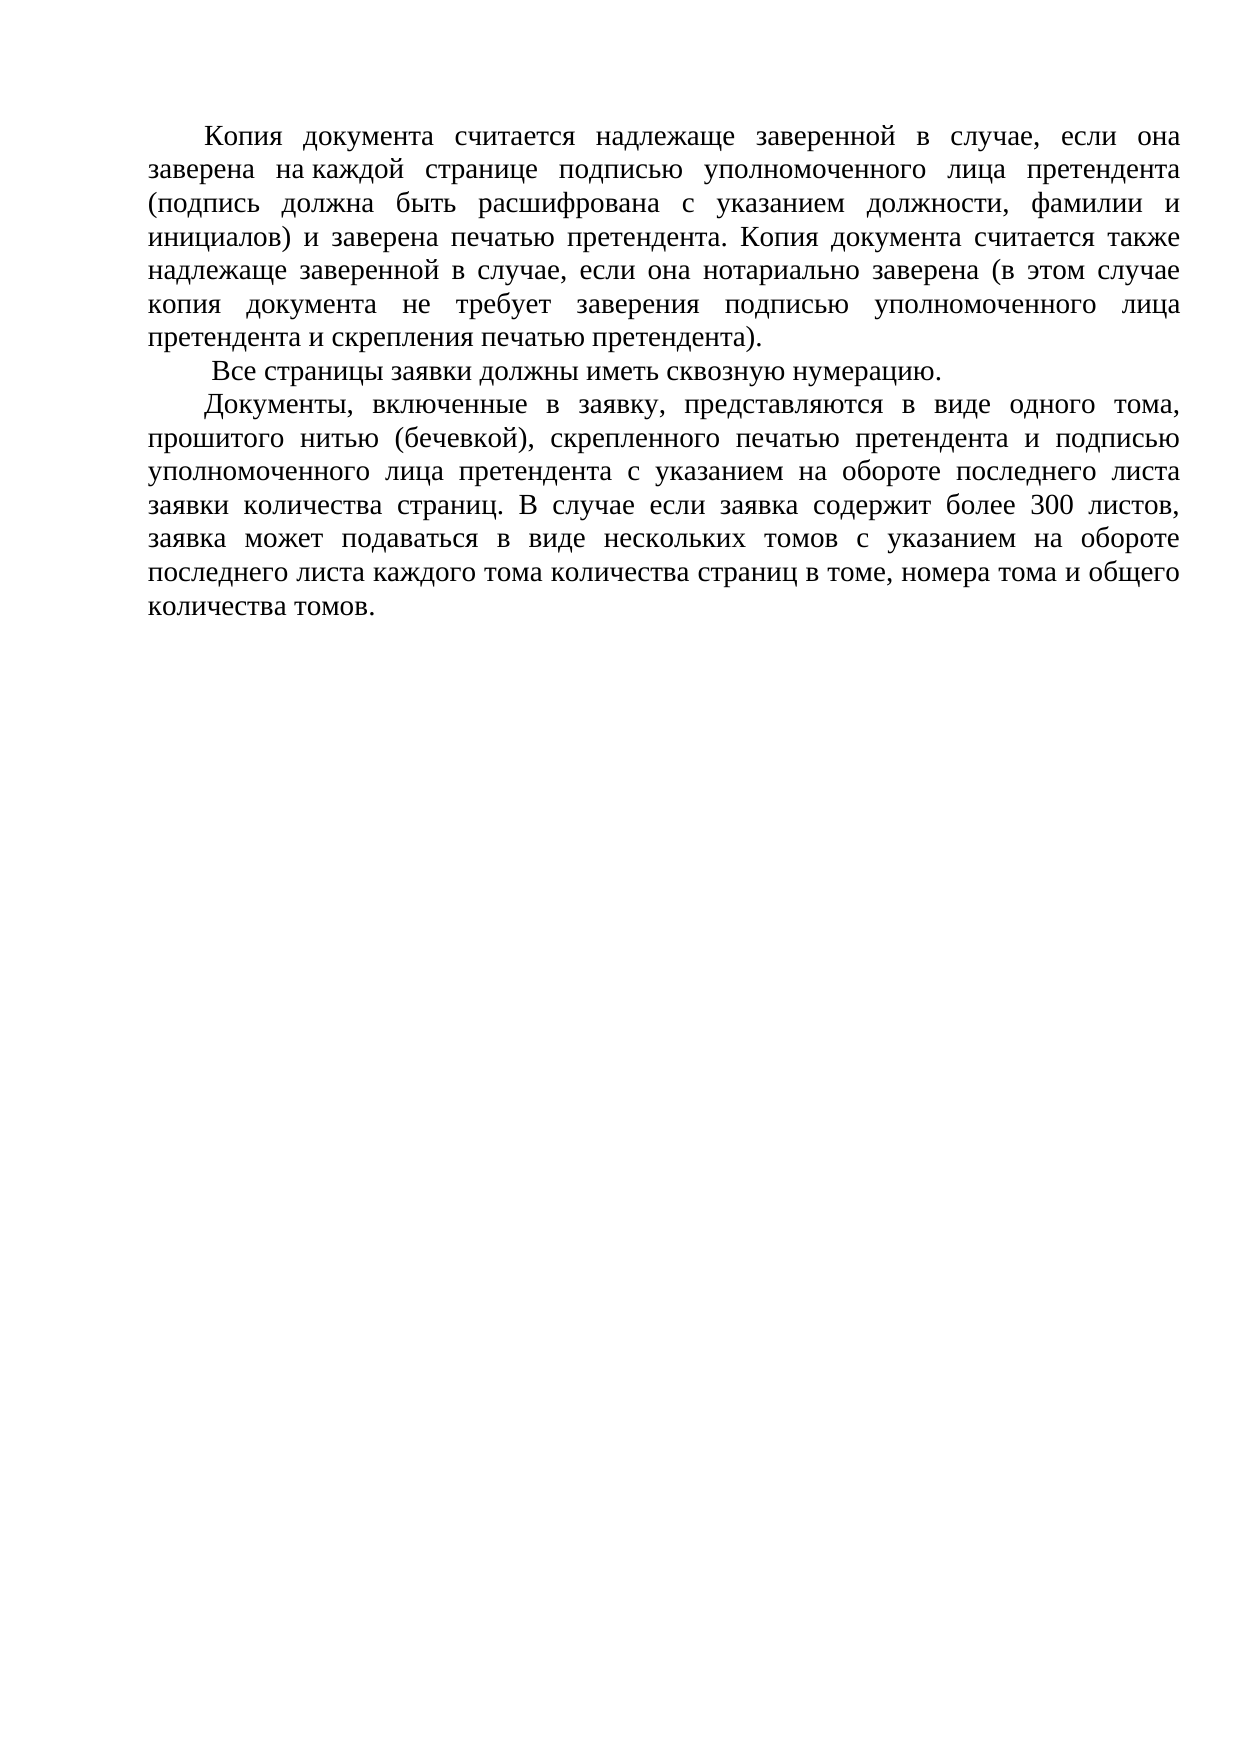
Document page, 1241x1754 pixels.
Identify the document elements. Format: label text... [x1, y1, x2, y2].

text Все страницы заявки должны иметь сквозную нумерацию. [148, 353, 1181, 386]
text Документы, включенные в заявку, представляются в виде одного тома, прошитого нитью (бечевкой), скрепленного печатью претендента и подписью уполномоченного лица претендента с указанием на обороте последнего листа заявки количества страниц. В случае если заявка содержит более 300 листов, заявка может подаваться в виде нескольких томов с указанием на обороте последнего листа каждого тома количества страниц в томе, номера тома и общего количества томов. [148, 386, 1181, 621]
text Копия документа считается надлежаще заверенной в случае, если она заверена на каждой странице подписью уполномоченного лица претендента (подпись должна быть расшифрована с указанием должности, фамилии и инициалов) и заверена печатью претендента. Копия документа считается также надлежаще заверенной в случае, если она нотариально заверена (в этом случае копия документа не требует заверения подписью уполномоченного лица претендента и скрепления печатью претендента). [148, 118, 1181, 353]
